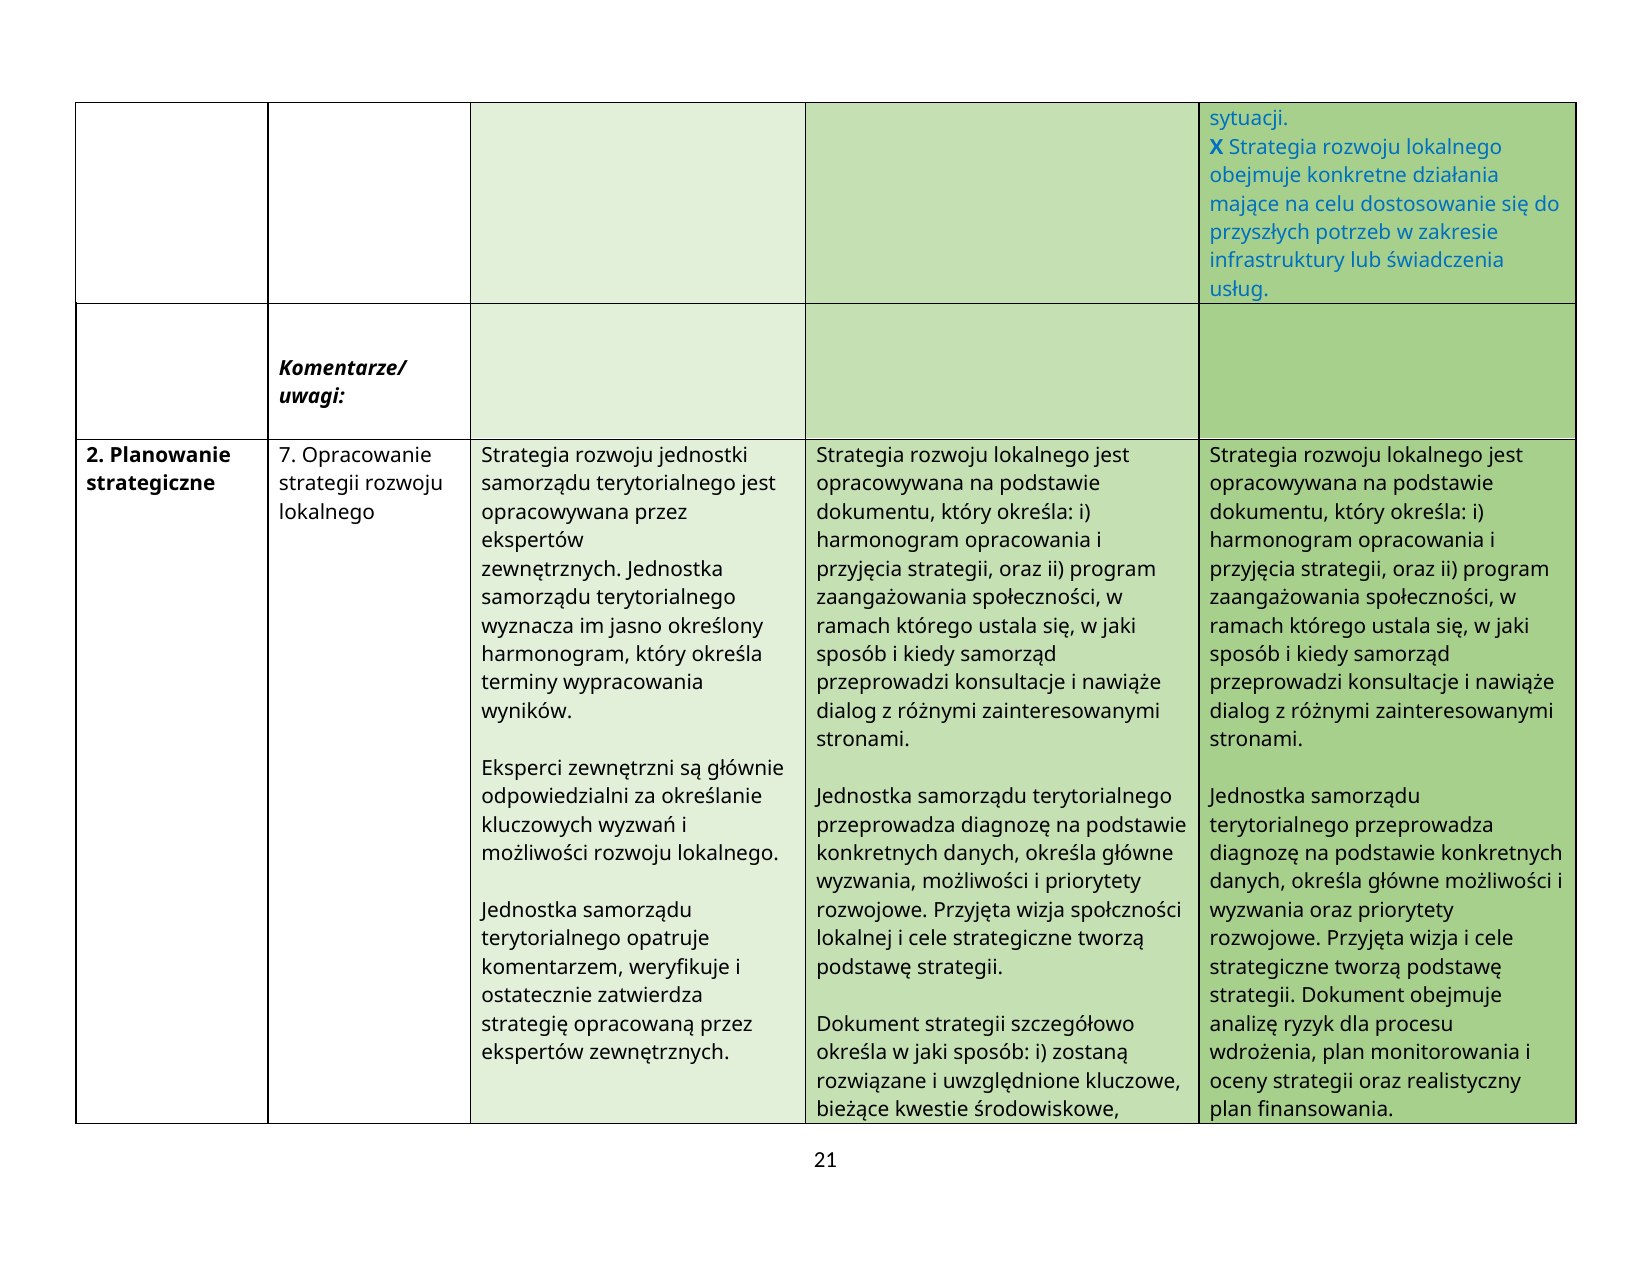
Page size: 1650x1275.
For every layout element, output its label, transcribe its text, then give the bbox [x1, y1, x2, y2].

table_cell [471, 440, 805, 1123]
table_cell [269, 440, 470, 1123]
table_cell Komentarze/uwagi: [269, 304, 470, 438]
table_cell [269, 103, 470, 302]
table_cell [1200, 103, 1575, 302]
table_cell [1200, 304, 1575, 438]
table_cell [806, 440, 1198, 1123]
table_cell [76, 103, 267, 302]
table_cell [471, 304, 805, 438]
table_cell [77, 440, 267, 1123]
table_cell [77, 304, 267, 438]
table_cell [806, 103, 1198, 302]
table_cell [471, 103, 805, 302]
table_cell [1200, 440, 1575, 1123]
table_cell [806, 304, 1198, 438]
